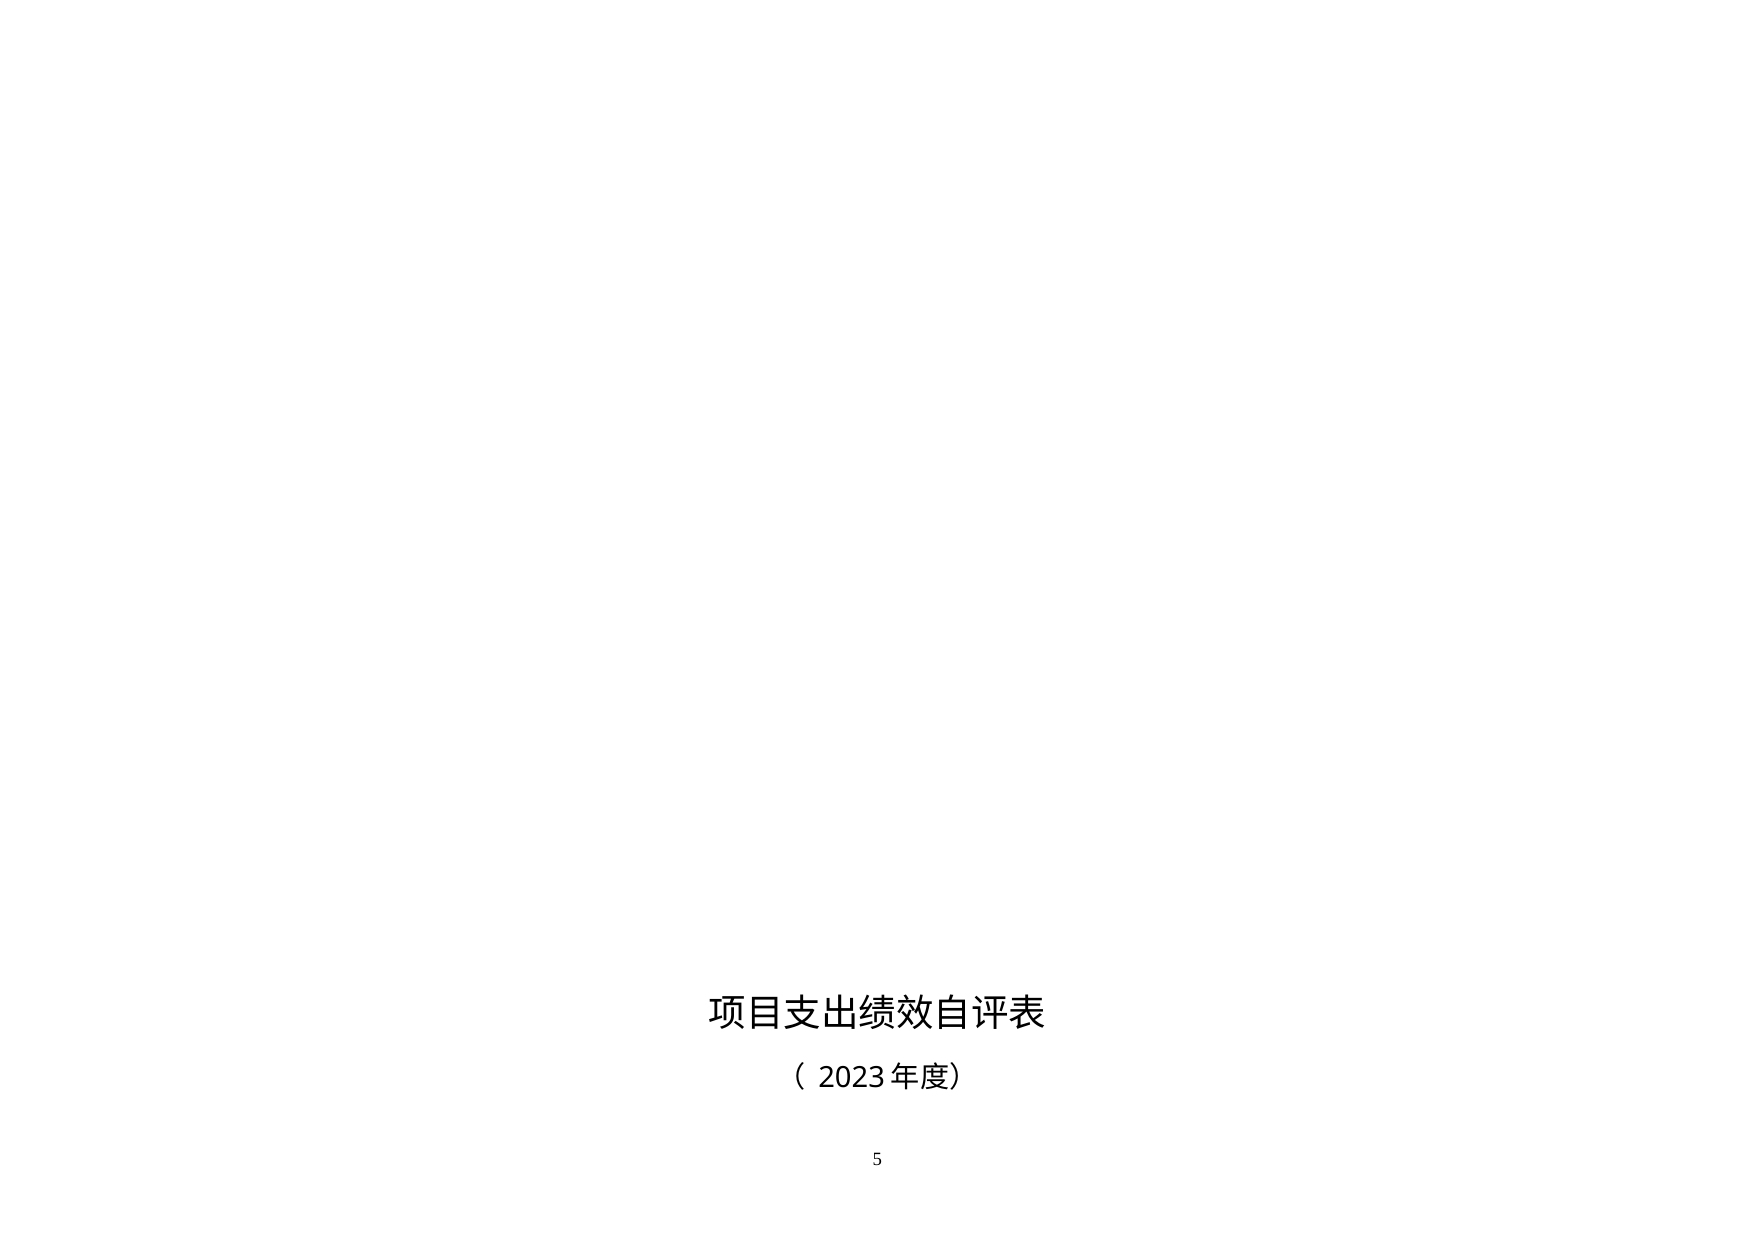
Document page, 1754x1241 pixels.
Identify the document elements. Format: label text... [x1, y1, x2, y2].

text （ 2023年度） [118, 1043, 1636, 1108]
text 项目支出绩效自评表 [118, 978, 1636, 1043]
